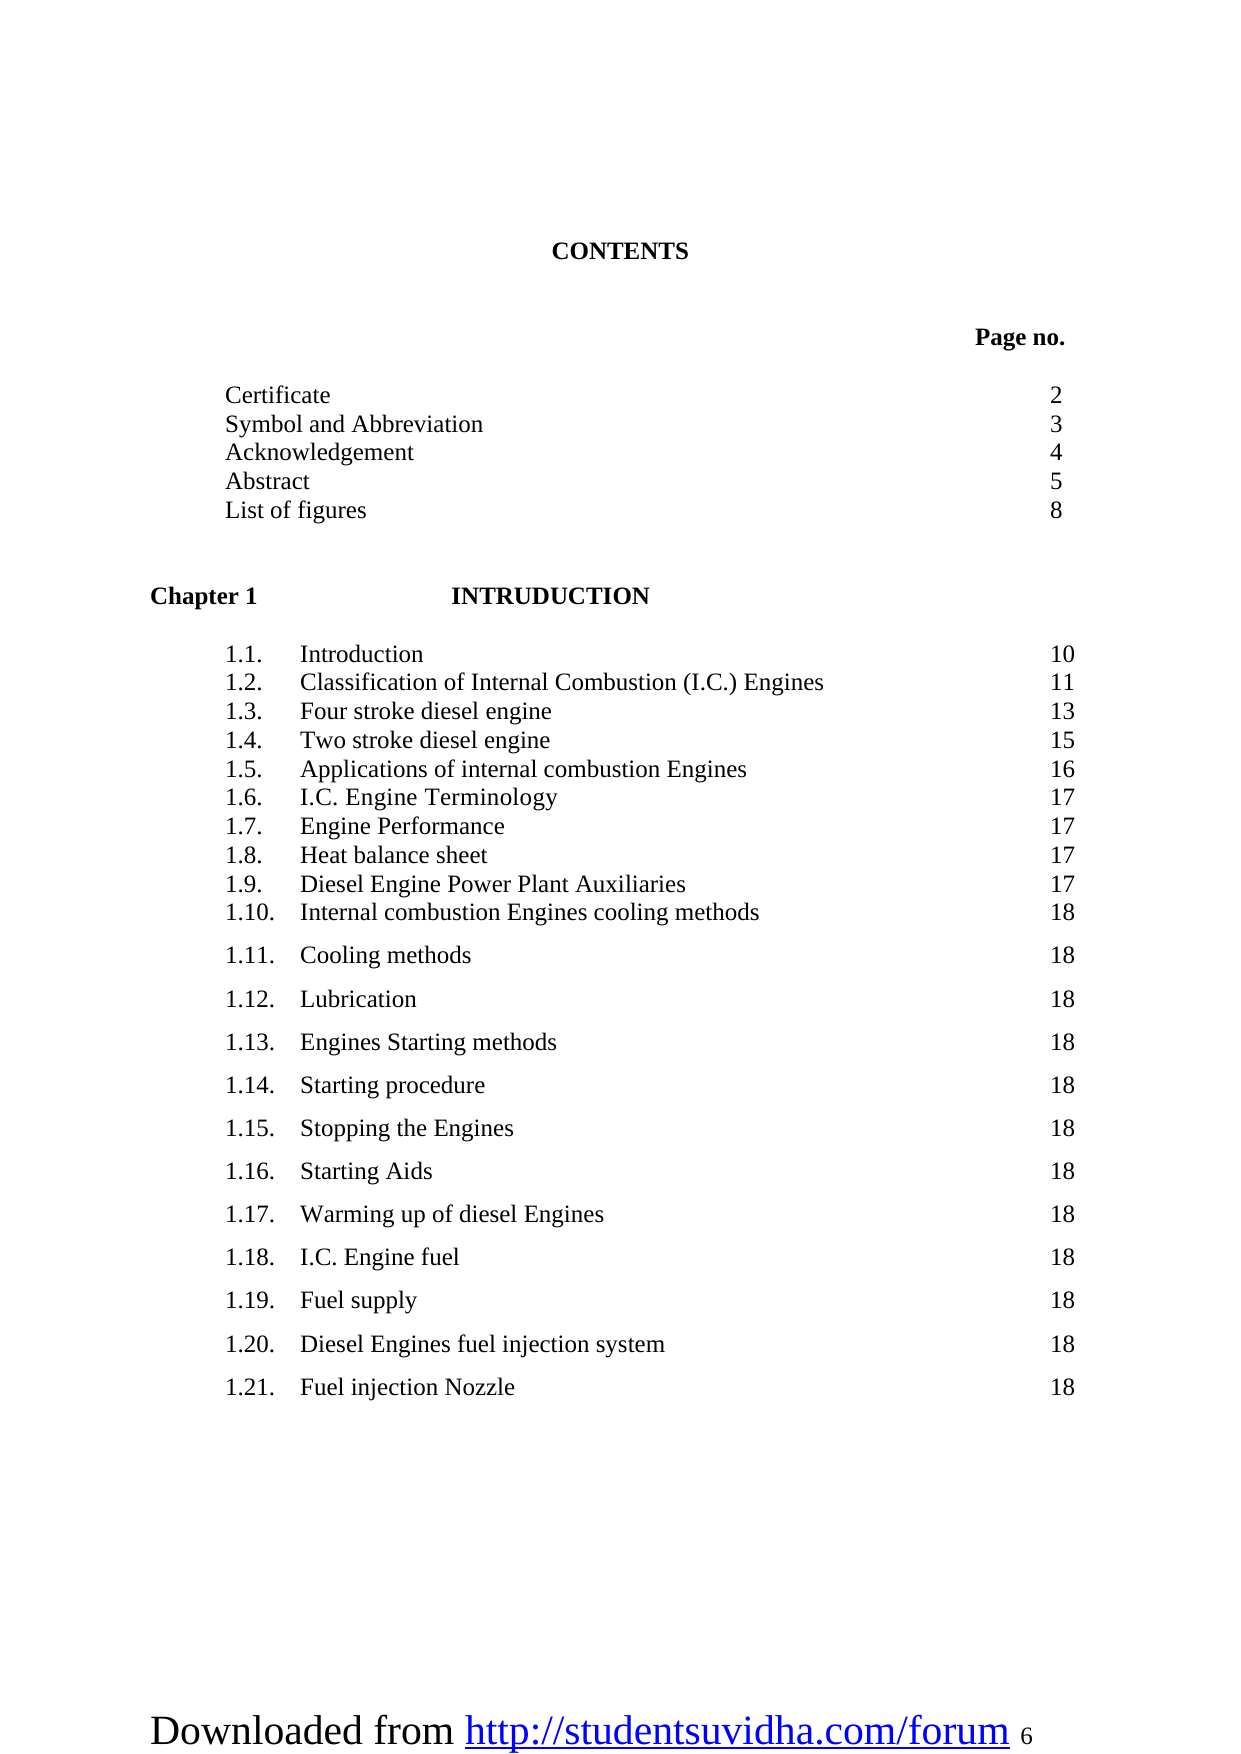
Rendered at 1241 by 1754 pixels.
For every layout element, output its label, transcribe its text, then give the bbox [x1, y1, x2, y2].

text 1.6. I.C. Engine Terminology 17 [150, 782, 1090, 811]
text 1.4. Two stroke diesel engine 15 [150, 725, 1090, 754]
subtitle 1.17. Warming up of diesel Engines 18 [150, 1199, 1090, 1228]
subtitle 1.13. Engines Starting methods 18 [150, 1027, 1090, 1056]
text 1.7. Engine Performance 17 [150, 811, 1090, 840]
subtitle 1.16. Starting Aids 18 [150, 1156, 1090, 1185]
text List of figures 8 [150, 495, 1090, 524]
subtitle 1.18. I.C. Engine fuel 18 [150, 1242, 1090, 1271]
text Acknowledgement 4 [150, 437, 1090, 466]
text 1.5. Applications of internal combustion Engines 16 [150, 754, 1090, 782]
subtitle 1.11. Cooling methods 18 [150, 941, 1090, 969]
text Chapter 1 INTRUDUCTION [150, 581, 1090, 610]
text Symbol and Abbreviation 3 [150, 409, 1090, 437]
subtitle 1.19. Fuel supply 18 [150, 1286, 1090, 1314]
text 1.8. Heat balance sheet 17 1.9. Diesel Engine Power Plant Auxiliaries 17 [150, 840, 1090, 897]
subtitle 1.15. Stopping the Engines 18 [150, 1113, 1090, 1142]
text Abstract 5 [150, 466, 1090, 495]
subtitle 1.21. Fuel injection Nozzle 18 [150, 1372, 1090, 1401]
subtitle 1.12. Lubrication 18 [150, 984, 1090, 1012]
text Certificate 2 [150, 380, 1090, 409]
subtitle 1.10. Internal combustion Engines cooling methods 18 [150, 897, 1090, 926]
text 1.1. Introduction 10 [225, 639, 1090, 667]
subtitle 1.20. Diesel Engines fuel injection system 18 [150, 1329, 1090, 1357]
text 1.3. Four stroke diesel engine 13 [150, 696, 1090, 725]
text CONTENTS [150, 236, 1090, 265]
subtitle 1.14. Starting procedure 18 [150, 1070, 1090, 1099]
text Page no. [150, 322, 1090, 351]
text 1.2. Classification of Internal Combustion (I.C.) Engines 11 [150, 667, 1090, 696]
